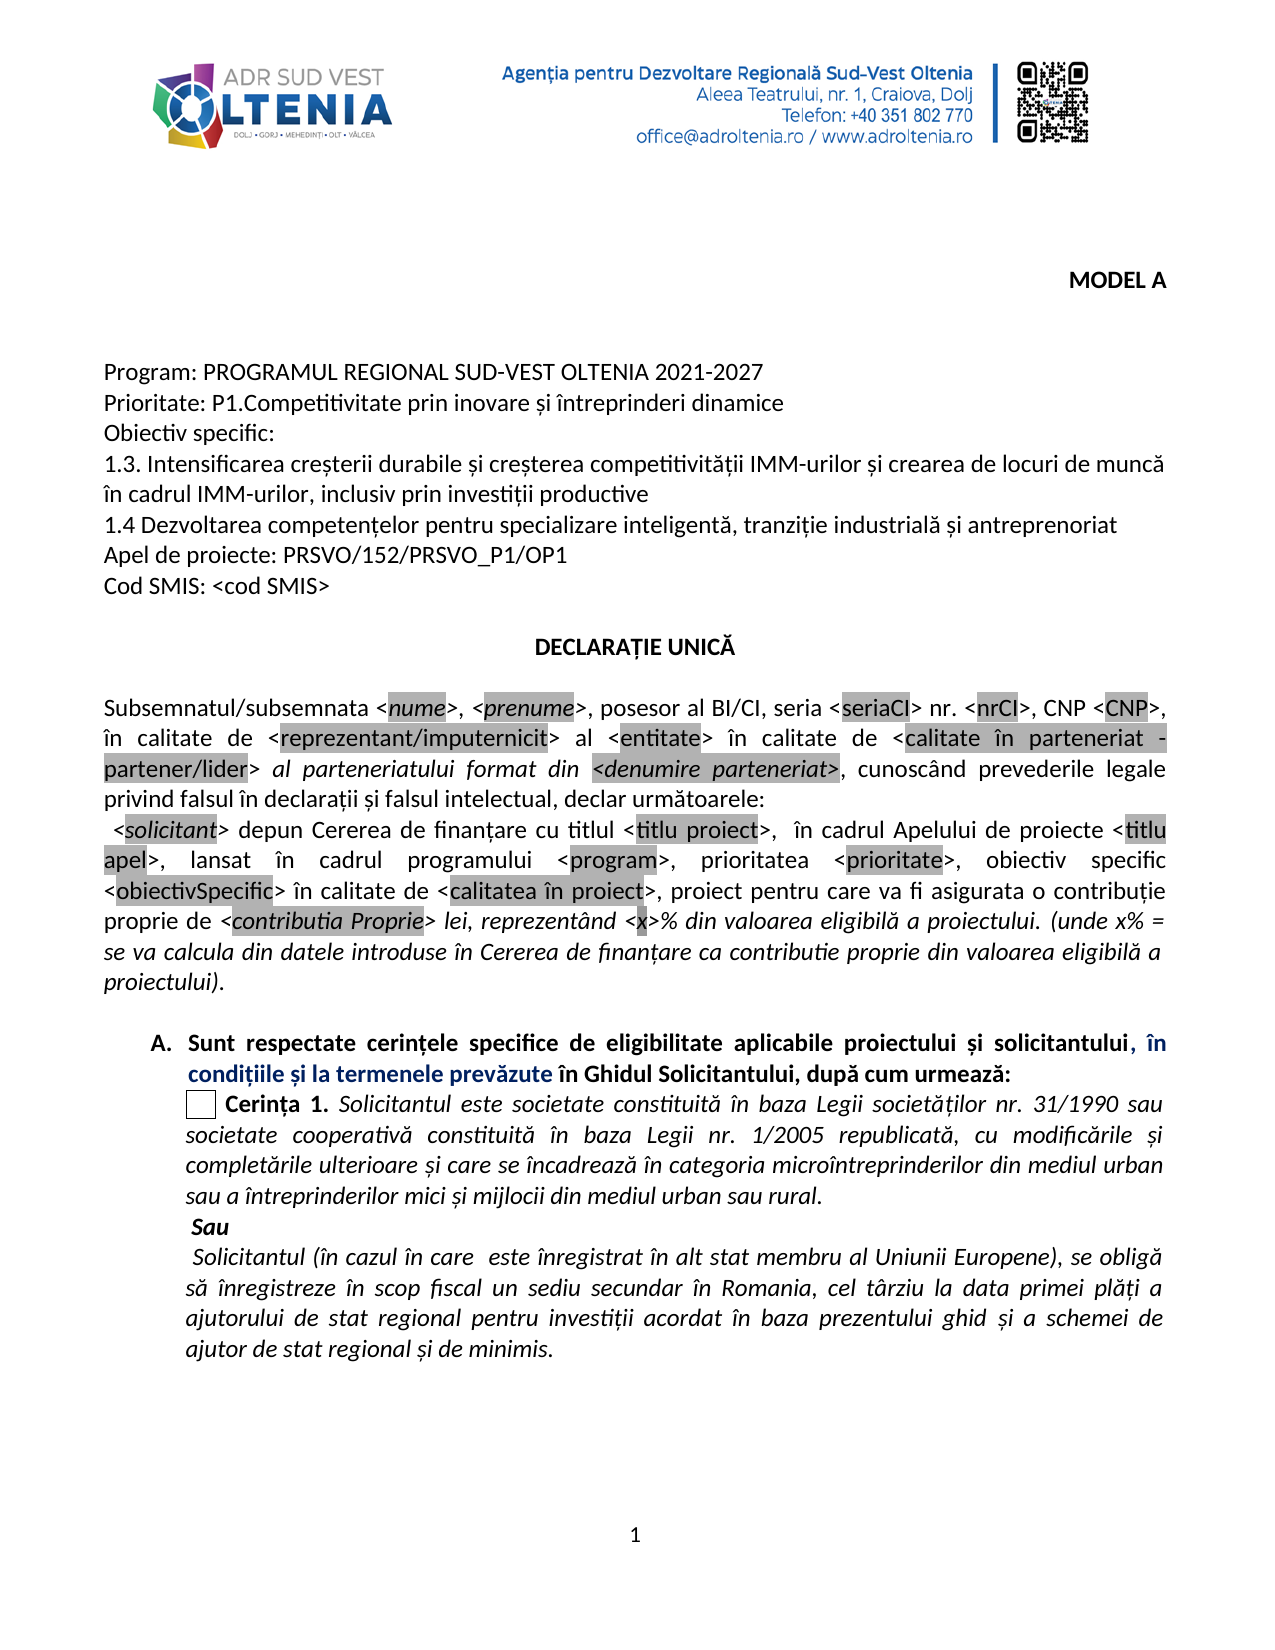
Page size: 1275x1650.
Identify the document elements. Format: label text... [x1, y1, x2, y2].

text Program: PROGRAMUL REGIONAL SUD-VEST OLTENIA 2021-2027 [103, 356, 1167, 387]
text Subsemnatul/subsemnata <nume>, <prenume>, posesor al BI/CI, seria <seriaCI> nr. <nrCI>, CNP <CNP>, în calitate de <reprezentant/imputernicit> al <entitate> în calitate de <calitate în parteneriat - partener/lider> al parteneriatului format din <denumire parteneriat>, cunoscând prevederile legale privind falsul în declarații și falsul intelectual, declar următoarele: [103, 692, 1167, 814]
text 1.4 Dezvoltarea competențelor pentru specializare inteligentă, tranziție industrială și antreprenoriat [103, 509, 1167, 539]
list Cerința 1. Solicitantul este societate constituită în baza Legii societăţilor nr. 31/1990 sau societate cooperativă constituită în baza Legii nr. 1/2005 republicată, cu modificările şi completările ulterioare și care se încadrează în categoria microîntreprinderilor din mediul urban sau a întreprinderilor mici și mijlocii din mediul urban sau rural. [185, 1089, 1167, 1211]
list Sunt respectate cerințele specifice de eligibilitate aplicabile proiectului și solicitantului, în condițiile și la termenele prevăzute în Ghidul Solicitantului, după cum urmează: [150, 1028, 1167, 1089]
text Obiectiv specific: [103, 417, 1167, 448]
text Cod SMIS: <cod SMIS> [103, 570, 1167, 600]
text 1.3. Intensificarea creșterii durabile și creșterea competitivității IMM-urilor și crearea de locuri de muncă în cadrul IMM-urilor, inclusiv prin investiții productive [103, 448, 1167, 509]
list Solicitantul (în cazul în care este înregistrat în alt stat membru al Uniunii Europene), se obligă să înregistreze în scop fiscal un sediu secundar în Romania, cel târziu la data primei plăți a ajutorului de stat regional pentru investiții acordat în baza prezentului ghid și a schemei de ajutor de stat regional și de minimis. [185, 1241, 1167, 1363]
list Sau [185, 1211, 1167, 1241]
picture [103, 35, 1156, 197]
text Apel de proiecte: PRSVO/152/PRSVO_P1/OP1 [103, 539, 1167, 570]
list <solicitant> depun Cererea de finanțare cu titlul <titlu proiect>, în cadrul Apelului de proiecte <titlu apel>, lansat în cadrul programului <program>, prioritatea <prioritate>, obiectiv specific <obiectivSpecific> în calitate de <calitatea în proiect>, proiect pentru care va fi asigurata o contribuție proprie de <contributia Proprie> lei, reprezentând <x>% din valoarea eligibilă a proiectului. (unde x% = se va calcula din datele introduse în Cererea de finanțare ca contributie proprie din valoarea eligibilă a proiectului). [103, 814, 1167, 997]
text DECLARAȚIE UNICĂ [103, 631, 1167, 661]
text MODEL A [103, 264, 1167, 295]
text Prioritate: P1.Competitivitate prin inovare și întreprinderi dinamice [103, 387, 1167, 417]
